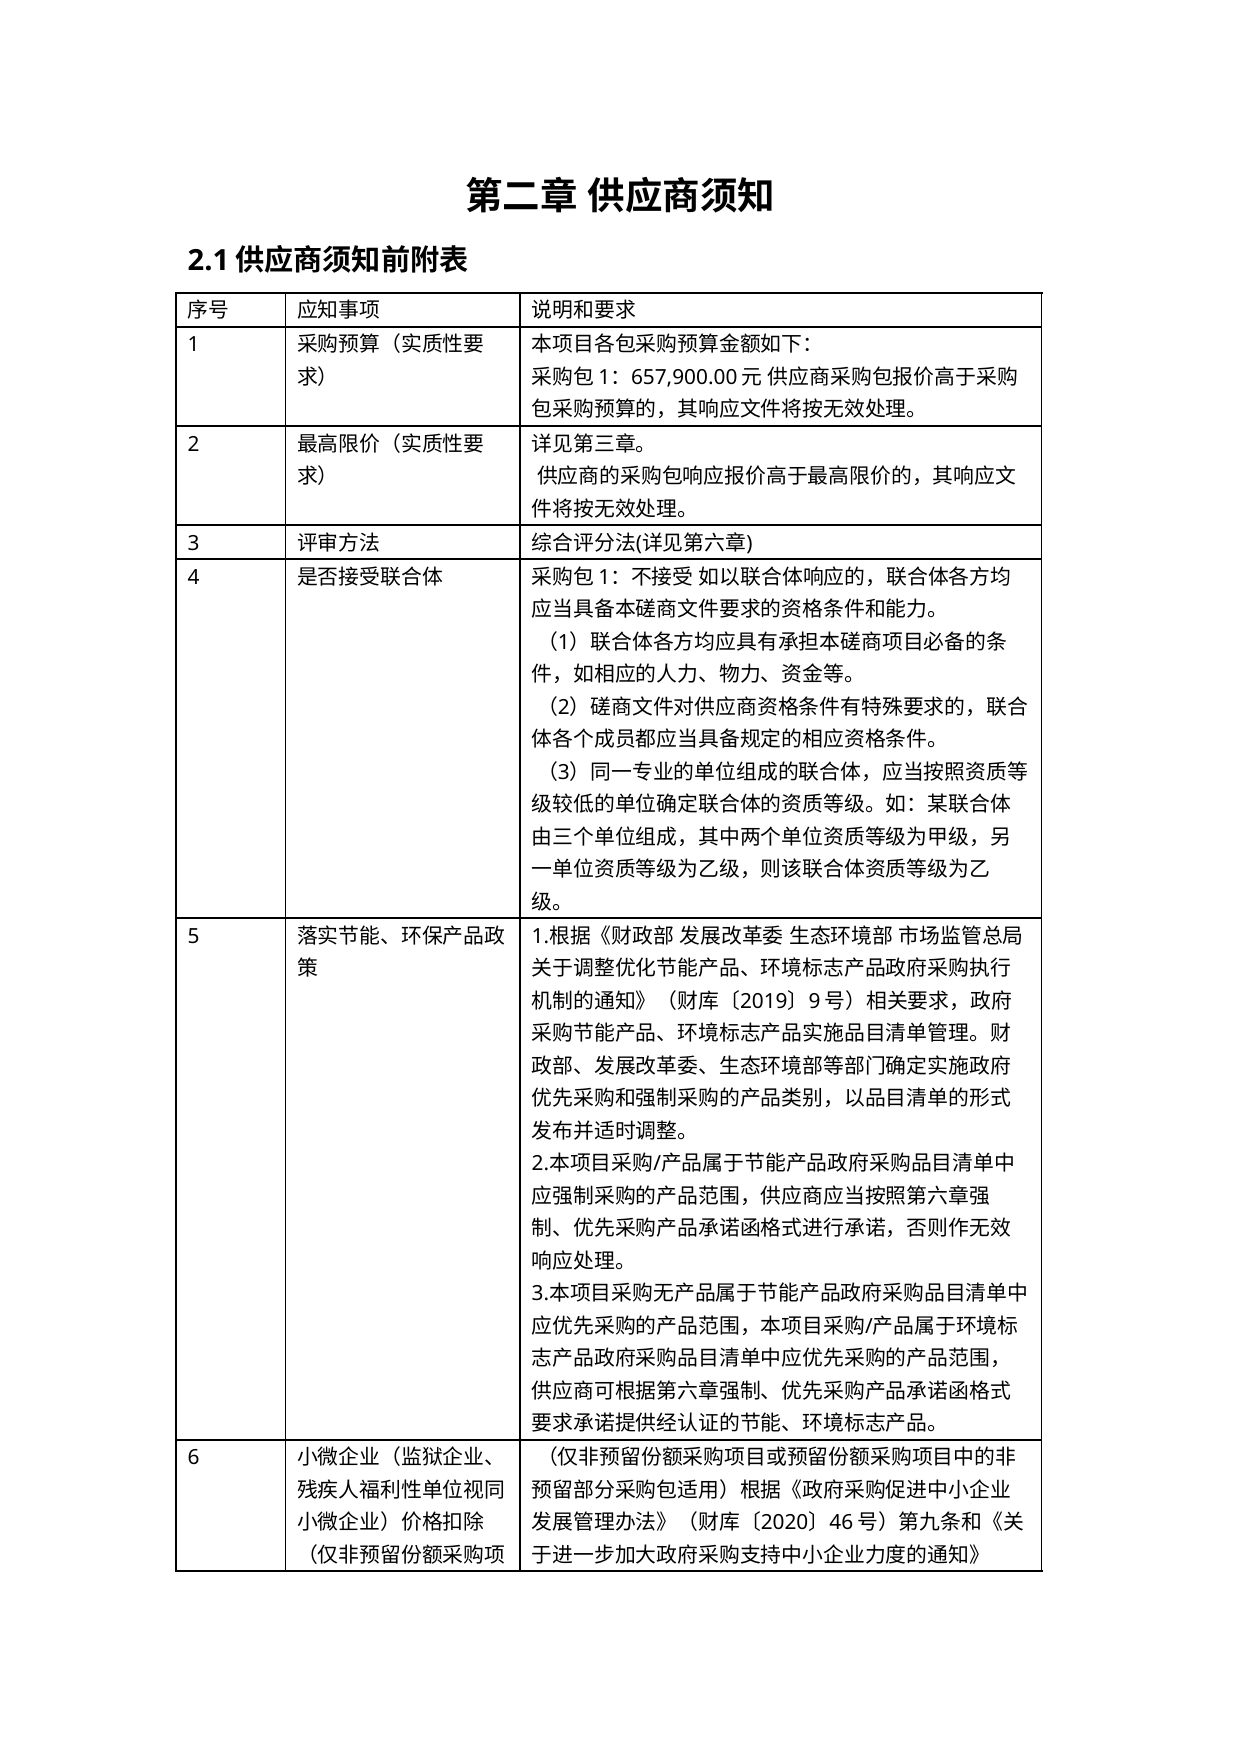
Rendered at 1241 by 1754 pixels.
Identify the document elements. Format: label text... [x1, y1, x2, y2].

table_cell 评审方法 [286, 526, 519, 558]
table_cell 采购包1：不接受 如以联合体响应的，联合体各方均应当具备本磋商文件要求的资格条件和能力。 （1）联合体各方均应具有承担本磋商项目必备的条件，如相应的人力、物力、资金等。 （2）磋商文件对供应商资格条件有特殊要求的，联合体各个成员都应当具备规定的相应资格条件。 （3）同一专业的单位组成的联合体，应当按照资质等级较低的单位确定联合体的资质等级。如：某联合体由三个单位组成，其中两个单位资质等级为甲级，另一单位资质等级为乙级，则该联合体资质等级为乙级。 [521, 560, 1041, 917]
table_cell 详见第三章。 供应商的采购包响应报价高于最高限价的，其响应文件将按无效处理。 [521, 427, 1041, 524]
table_cell 综合评分法(详见第六章) [521, 526, 1041, 558]
table_cell 5 [177, 919, 285, 1439]
table_cell 落实节能、环保产品政策 [286, 919, 519, 1439]
table_cell 1.根据《财政部 发展改革委 生态环境部 市场监管总局关于调整优化节能产品、环境标志产品政府采购执行机制的通知》（财库〔2019〕9号）相关要求，政府采购节能产品、环境标志产品实施品目清单管理。财政部、发展改革委、生态环境部等部门确定实施政府优先采购和强制采购的产品类别，以品目清单的形式发布并适时调整。 2.本项目采购/产品属于节能产品政府采购品目清单中应强制采购的产品范围，供应商应当按照第六章强制、优先采购产品承诺函格式进行承诺，否则作无效响应处理。 3.本项目采购无产品属于节能产品政府采购品目清单中应优先采购的产品范围，本项目采购/产品属于环境标志产品政府采购品目清单中应优先采购的产品范围，供应商可根据第六章强制、优先采购产品承诺函格式要求承诺提供经认证的节能、环境标志产品。 [521, 919, 1041, 1439]
table_cell 4 [177, 560, 285, 917]
table_cell 3 [177, 526, 285, 558]
table_cell 本项目各包采购预算金额如下： 采购包1：657,900.00元 供应商采购包报价高于采购包采购预算的，其响应文件将按无效处理。 [521, 328, 1041, 425]
text 第二章 供应商须知 [187, 162, 1053, 227]
table_cell 1 [177, 328, 285, 425]
text 2.1供应商须知前附表 [187, 227, 1053, 292]
table_cell 2 [177, 427, 285, 524]
table_header 说明和要求 [521, 294, 1041, 326]
table_cell 是否接受联合体 [286, 560, 519, 917]
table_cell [286, 1441, 519, 1570]
table_cell 最高限价（实质性要求） [286, 427, 519, 524]
table_header 序号 [177, 294, 285, 326]
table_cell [521, 1441, 1041, 1570]
table_cell 采购预算（实质性要求） [286, 328, 519, 425]
table_header 应知事项 [286, 294, 519, 326]
table_cell 6 [177, 1441, 285, 1570]
